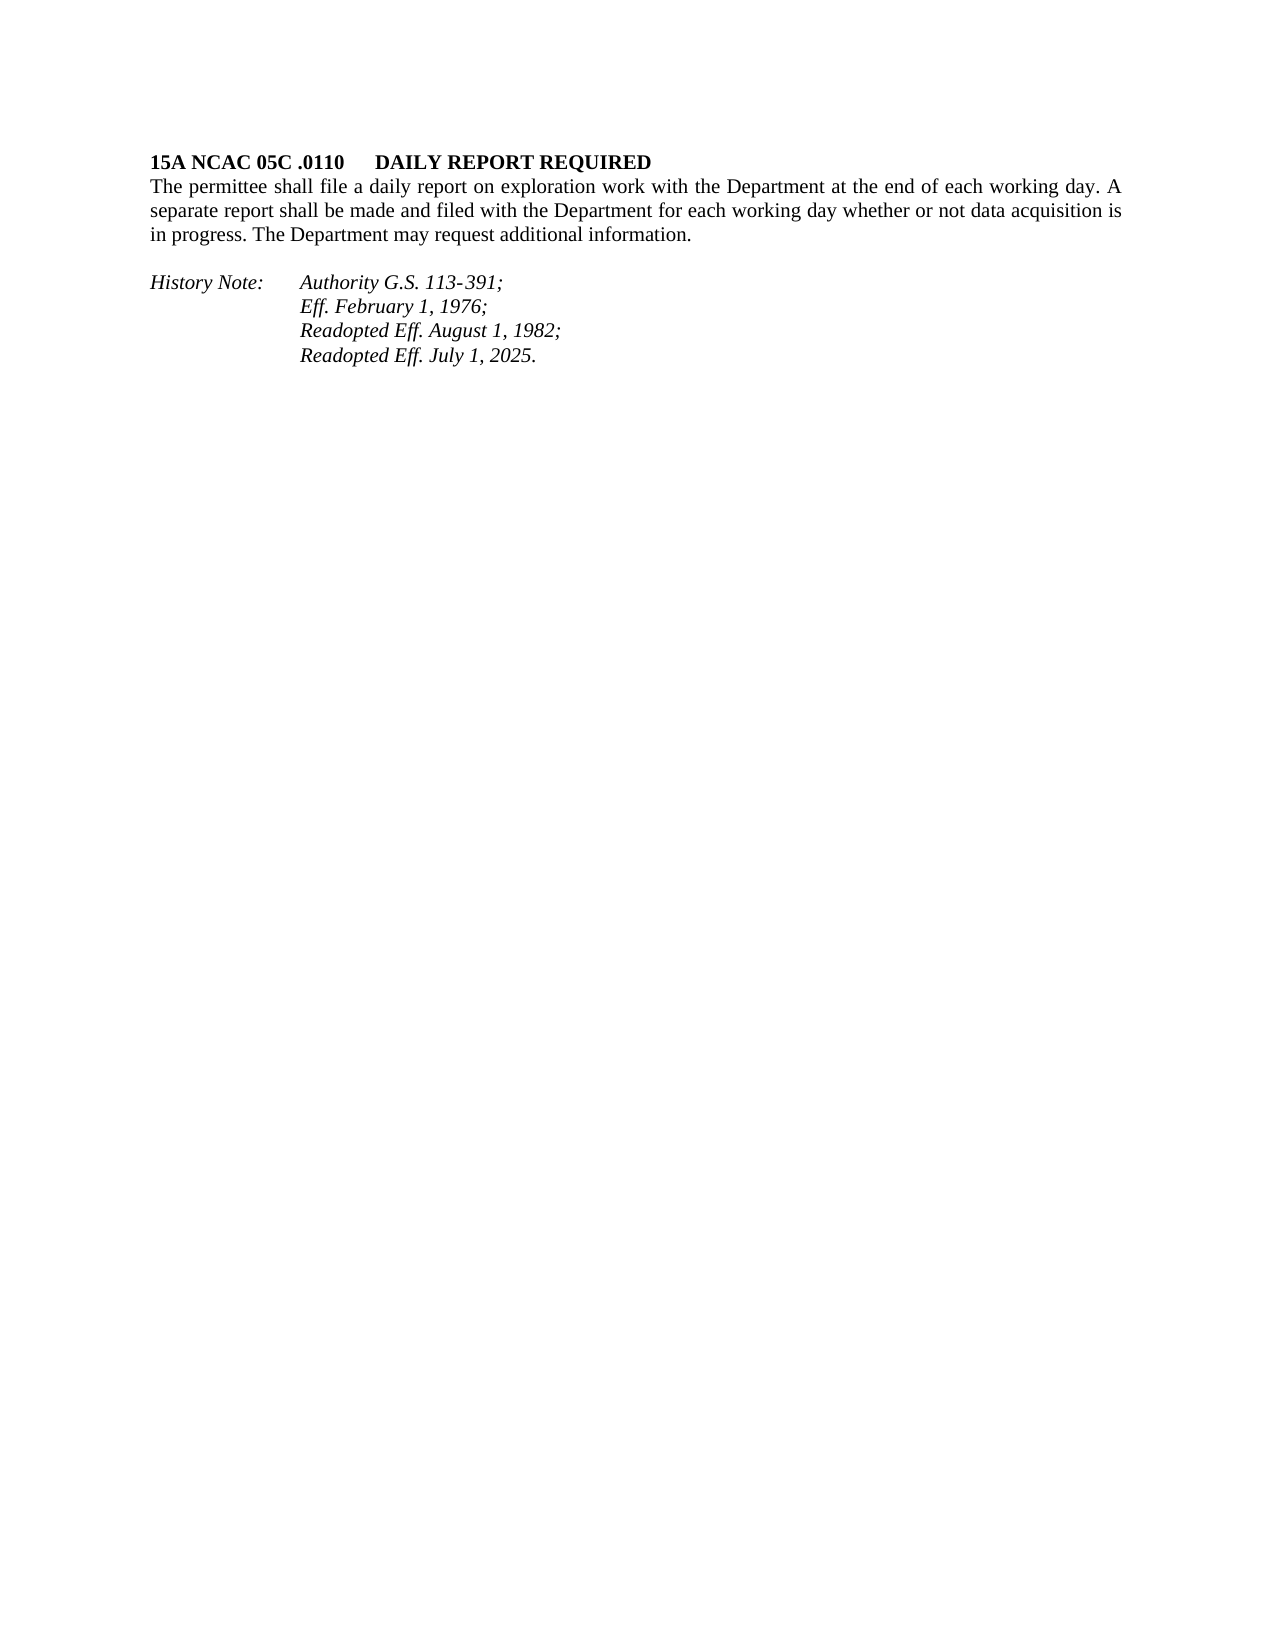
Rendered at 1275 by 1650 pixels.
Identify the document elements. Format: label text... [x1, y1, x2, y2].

text Eff. February 1, 1976; [300, 294, 1125, 318]
text 15A NCAC 05C .0110 DAILY REPORT REQUIRED [150, 150, 1125, 174]
text History Note: Authority G.S. 113-391; [150, 270, 1125, 294]
text The permittee shall file a daily report on exploration work with the Department at the end of each working day. A separate report shall be made and filed with the Department for each working day whether or not data acquisition is in progress. The Department may request additional information. [150, 174, 1125, 246]
text Readopted Eff. August 1, 1982; [300, 318, 1125, 342]
text Readopted Eff. July 1, 2025. [300, 342, 1125, 367]
